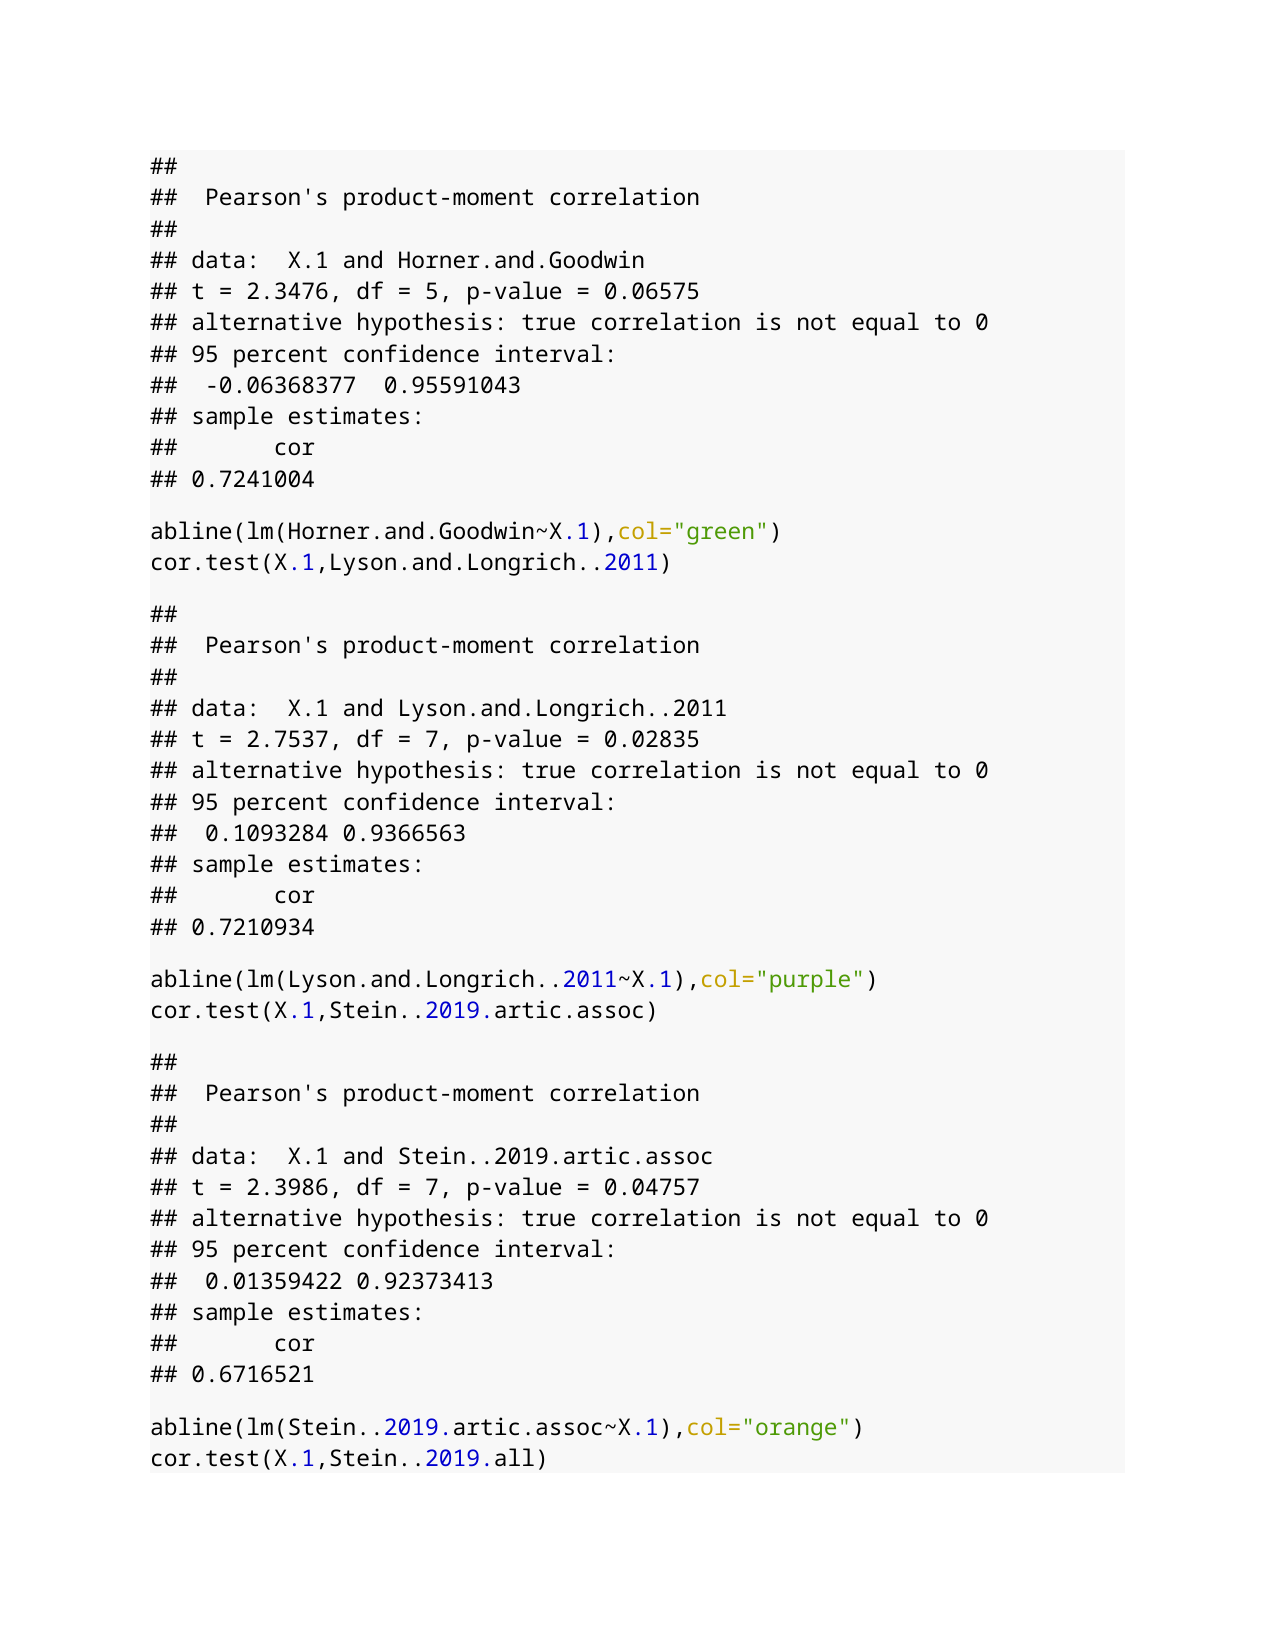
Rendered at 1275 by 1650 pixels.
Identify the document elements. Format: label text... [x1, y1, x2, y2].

text ## ## Pearson's product-moment correlation ## ## data: X.1 and Stein..2019.artic.assoc ## t = 2.3986, df = 7, p-value = 0.04757 ## alternative hypothesis: true correlation is not equal to 0 ## 95 percent confidence interval: ## 0.01359422 0.92373413 ## sample estimates: ## cor ## 0.6716521 [150, 1046, 1125, 1389]
text abline(lm(Horner.and.Goodwin~X.1),col="green") cor.test(X.1,Lyson.and.Longrich..2011) [150, 514, 1125, 577]
text ## ## Pearson's product-moment correlation ## ## data: X.1 and Lyson.and.Longrich..2011 ## t = 2.7537, df = 7, p-value = 0.02835 ## alternative hypothesis: true correlation is not equal to 0 ## 95 percent confidence interval: ## 0.1093284 0.9366563 ## sample estimates: ## cor ## 0.7210934 [150, 598, 1125, 942]
text abline(lm(Stein..2019.artic.assoc~X.1),col="orange") cor.test(X.1,Stein..2019.all) [549, 1410, 1125, 1473]
text ## ## Pearson's product-moment correlation ## ## data: X.1 and Horner.and.Goodwin ## t = 2.3476, df = 5, p-value = 0.06575 ## alternative hypothesis: true correlation is not equal to 0 ## 95 percent confidence interval: ## -0.06368377 0.95591043 ## sample estimates: ## cor ## 0.7241004 [150, 150, 1125, 494]
text abline(lm(Lyson.and.Longrich..2011~X.1),col="purple") cor.test(X.1,Stein..2019.artic.assoc) [150, 962, 1125, 1025]
